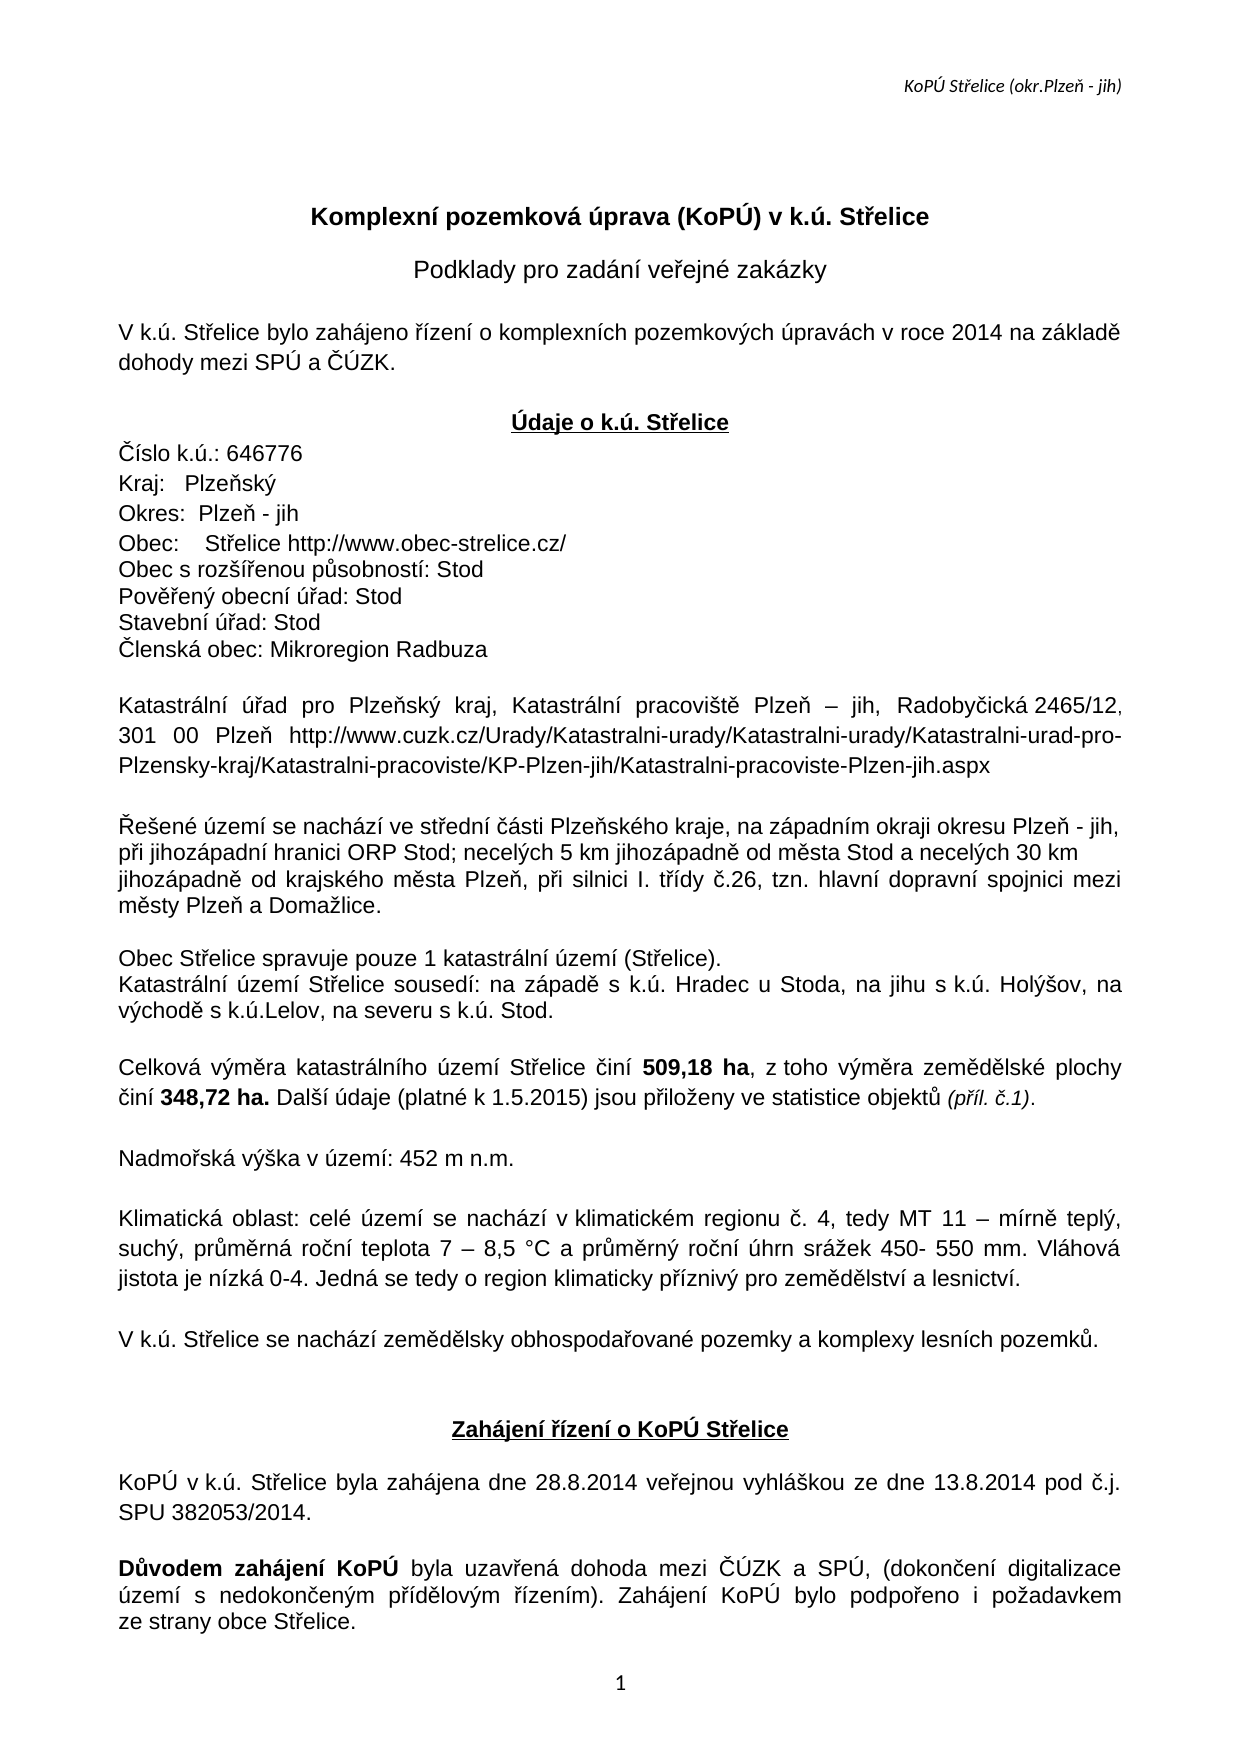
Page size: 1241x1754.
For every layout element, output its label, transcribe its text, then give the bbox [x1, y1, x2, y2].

text V k.ú. Střelice se nachází zemědělsky obhospodařované pozemky a komplexy lesních pozemků. [118, 1326, 1122, 1352]
text Celková výměra katastrálního území Střelice činí 509,18 ha, z toho výměra zemědělské plochy činí 348,72 ha. Další údaje (platné k 1.5.2015) jsou přiloženy ve statistice objektů (příl. č.1). [118, 1054, 1122, 1111]
text Číslo k.ú.: 646776 [118, 439, 1122, 466]
text Kraj: Plzeňský [118, 470, 1122, 496]
text Údaje o k.ú. Střelice [118, 409, 1122, 436]
text Katastrální úřad pro Plzeňský kraj, Katastrální pracoviště Plzeň – jih, Radobyčická 2465/12, 301 00 Plzeň http://www.cuzk.cz/Urady/Katastralni-urady/Katastralni-urady/Katastralni-urad-pro-Plzensky-kraj/Katastralni-pracoviste/KP-Plzen-jih/Katastralni-pracoviste-Plzen-jih.aspx [118, 692, 1122, 779]
text Obec Střelice spravuje pouze 1 katastrální území (Střelice). [118, 945, 1122, 971]
text Katastrální území Střelice sousedí: na západě s k.ú. Hradec u Stoda, na jihu s k.ú. Holýšov, na východě s k.ú.Lelov, na severu s k.ú. Stod. [118, 971, 1122, 1024]
text Zahájení řízení o KoPÚ Střelice [118, 1416, 1122, 1443]
text Důvodem zahájení KoPÚ byla uzavřená dohoda mezi ČÚZK a SPÚ, (dokončení digitalizace území s nedokončeným přídělovým řízením). Zahájení KoPÚ bylo podpořeno i požadavkem ze strany obce Střelice. [118, 1555, 1122, 1634]
text KoPÚ v k.ú. Střelice byla zahájena dne 28.8.2014 veřejnou vyhláškou ze dne 13.8.2014 pod č.j. SPU 382053/2014. [118, 1469, 1122, 1525]
text Obec: Střelice http://www.obec-strelice.cz/ [118, 530, 1122, 556]
text Komplexní pozemková úprava (KoPÚ) v k.ú. Střelice [118, 202, 1122, 230]
text Podklady pro zadání veřejné zakázky [118, 255, 1122, 284]
text Pověřený obecní úřad: Stod [118, 583, 1122, 609]
text Okres: Plzeň - jih [118, 500, 1122, 526]
text V k.ú. Střelice bylo zahájeno řízení o komplexních pozemkových úpravách v roce 2014 na základě dohody mezi SPÚ a ČÚZK. [118, 319, 1122, 375]
text při jihozápadní hranici ORP Stod; necelých 5 km jihozápadně od města Stod a necelých 30 km [118, 839, 1122, 866]
text Obec s rozšířenou působností: Stod [118, 556, 1122, 583]
text jihozápadně od krajského města Plzeň, při silnici I. třídy č.26, tzn. hlavní dopravní spojnici mezi městy Plzeň a Domažlice. [118, 866, 1122, 918]
text Klimatická oblast: celé území se nachází v klimatickém regionu č. 4, tedy MT 11 – mírně teplý, suchý, průměrná roční teplota 7 – 8,5 °C a průměrný roční úhrn srážek 450- 550 mm. Vláhová jistota je nízká 0-4. Jedná se tedy o region klimaticky příznivý pro zemědělství a lesnictví. [118, 1205, 1122, 1292]
text Řešené území se nachází ve střední části Plzeňského kraje, na západním okraji okresu Plzeň - jih, [118, 813, 1122, 839]
text Nadmořská výška v území: 452 m n.m. [118, 1144, 1122, 1171]
text Členská obec: Mikroregion Radbuza [118, 636, 1122, 662]
text Stavební úřad: Stod [118, 609, 1122, 636]
